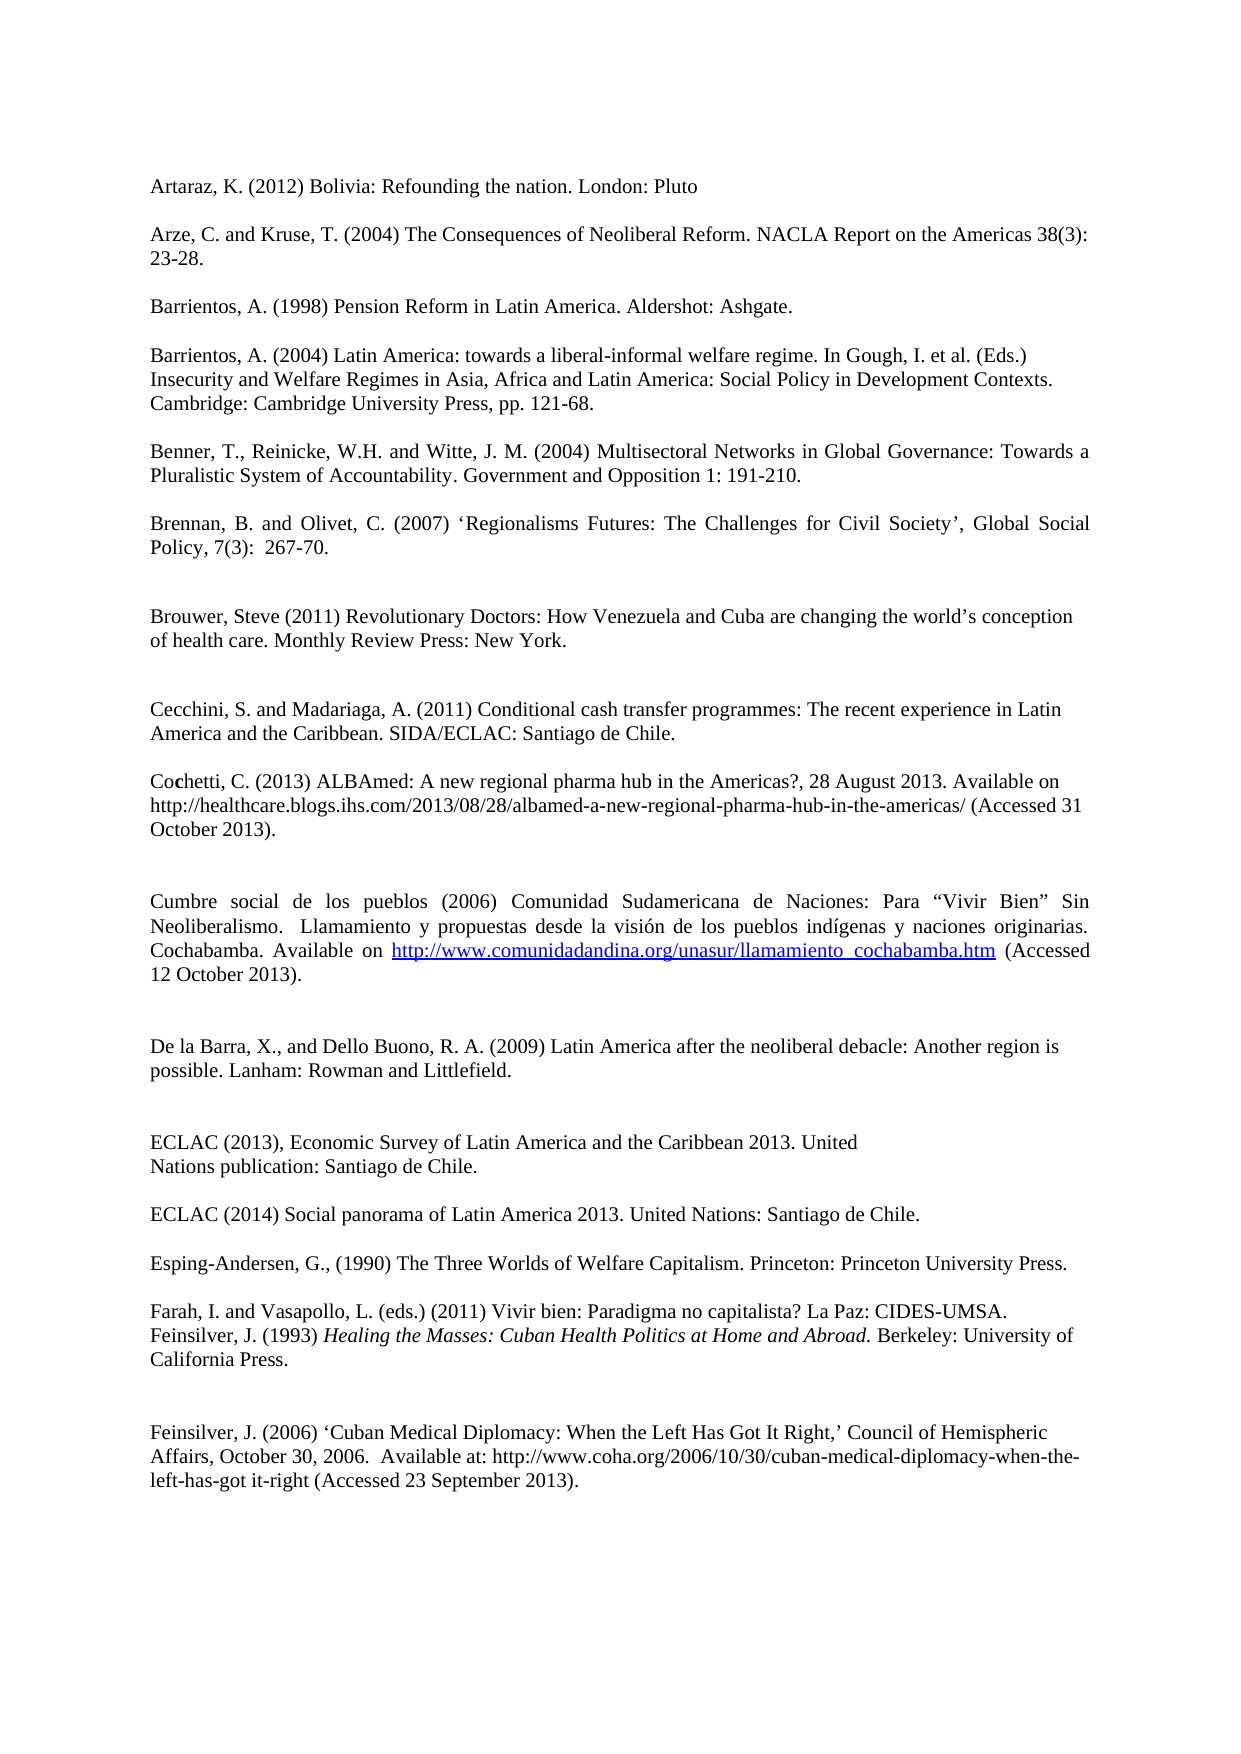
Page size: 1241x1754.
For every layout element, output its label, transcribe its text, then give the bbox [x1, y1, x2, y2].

text Brennan, B. and Olivet, C. (2007) ‘Regionalisms Futures: The Challenges for Civil Society’, Global Social Policy, 7(3): 267-70. [150, 511, 1090, 559]
text De la Barra, X., and Dello Buono, R. A. (2009) Latin America after the neoliberal debacle: Another region is possible. Lanham: Rowman and Littlefield. [150, 1034, 1090, 1082]
text Esping-Andersen, G., (1990) The Three Worlds of Welfare Capitalism. Princeton: Princeton University Press. [150, 1250, 1106, 1274]
text Artaraz, K. (2012) Bolivia: Refounding the nation. London: Pluto [150, 174, 1090, 198]
text ECLAC (2013), Economic Survey of Latin America and the Caribbean 2013. United [150, 1130, 1090, 1154]
text Arze, C. and Kruse, T. (2004) The Consequences of Neoliberal Reform. NACLA Report on the Americas 38(3): 23-28. [150, 222, 1090, 270]
text Nations publication: Santiago de Chile. [150, 1154, 1090, 1178]
text Barrientos, A. (2004) Latin America: towards a liberal-informal welfare regime. In Gough, I. et al. (Eds.) Insecurity and Welfare Regimes in Asia, Africa and Latin America: Social Policy in Development Contexts. Cambridge: Cambridge University Press, pp. 121-68. [150, 342, 1090, 415]
text Benner, T., Reinicke, W.H. and Witte, J. M. (2004) Multisectoral Networks in Global Governance: Towards a Pluralistic System of Accountability. Government and Opposition 1: 191-210. [150, 439, 1090, 487]
text Feinsilver, J. (2006) ‘Cuban Medical Diplomacy: When the Left Has Got It Right,’ Council of Hemispheric Affairs, October 30, 2006. Available at: http://www.coha.org/2006/10/30/cuban-medical-diplomacy-when-the-left-has-got it-right (Accessed 23 September 2013). [150, 1420, 1090, 1492]
text Farah, I. and Vasapollo, L. (eds.) (2011) Vivir bien: Paradigma no capitalista? La Paz: CIDES-UMSA. [150, 1298, 1090, 1323]
text Cochetti, C. (2013) ALBAmed: A new regional pharma hub in the Americas?, 28 August 2013. Available on http://healthcare.blogs.ihs.com/2013/08/28/albamed-a-new-regional-pharma-hub-in-the-americas/ (Accessed 31 October 2013). [150, 769, 1090, 841]
text Cecchini, S. and Madariaga, A. (2011) Conditional cash transfer programmes: The recent experience in Latin America and the Caribbean. SIDA/ECLAC: Santiago de Chile. [150, 697, 1090, 745]
text Brouwer, Steve (2011) Revolutionary Doctors: How Venezuela and Cuba are changing the world’s conception of health care. Monthly Review Press: New York. [150, 604, 1090, 652]
text Cumbre social de los pueblos (2006) Comunidad Sudamericana de Naciones: Para “Vivir Bien” Sin Neoliberalismo. Llamamiento y propuestas desde la visión de los pueblos indígenas y naciones originarias. Cochabamba. Available on http://www.comunidadandina.org/unasur/llamamiento_cochabamba.htm (Accessed 12 October 2013). [150, 889, 1090, 986]
text Barrientos, A. (1998) Pension Reform in Latin America. Aldershot: Ashgate. [150, 294, 1090, 318]
text Feinsilver, J. (1993) Healing the Masses: Cuban Health Politics at Home and Abroad. Berkeley: University of California Press. [150, 1323, 1090, 1371]
text ECLAC (2014) Social panorama of Latin America 2013. United Nations: Santiago de Chile. [150, 1202, 1090, 1226]
